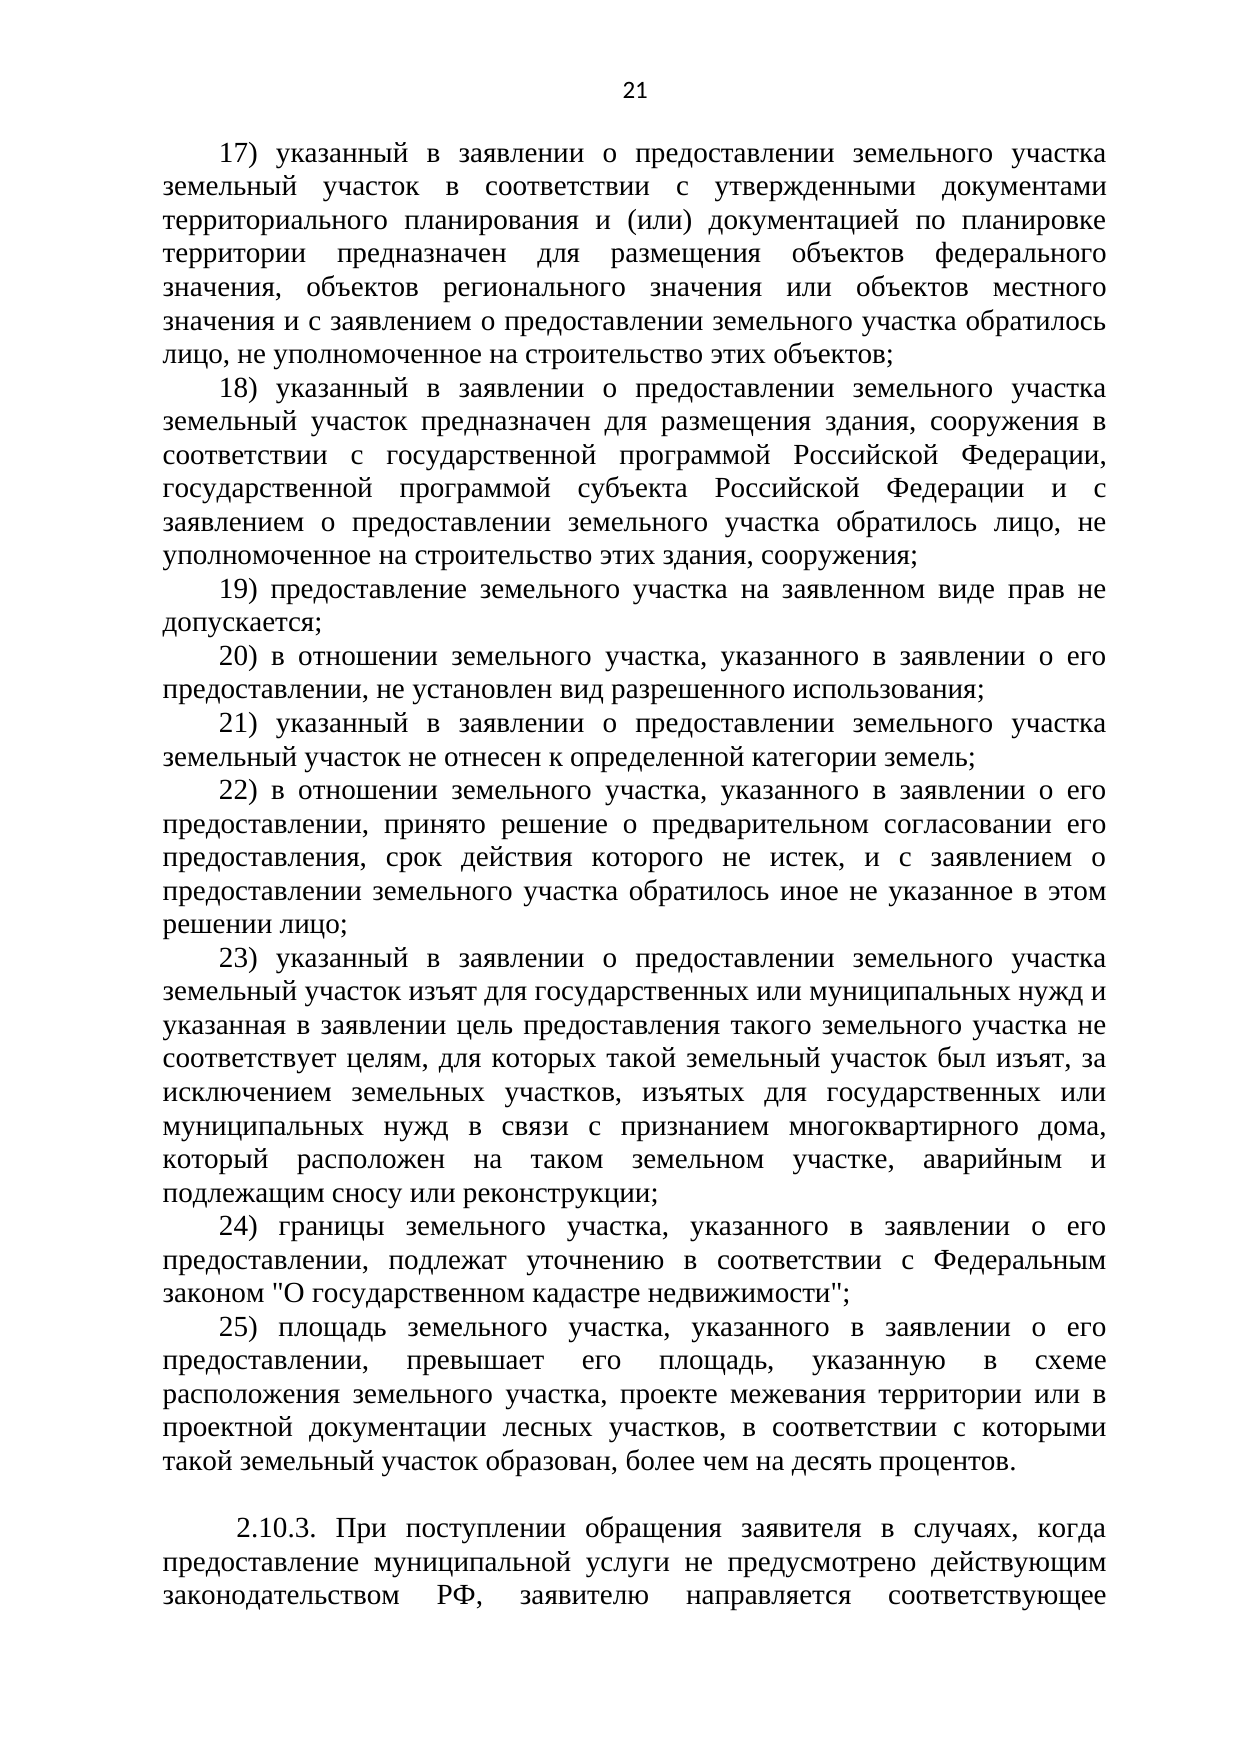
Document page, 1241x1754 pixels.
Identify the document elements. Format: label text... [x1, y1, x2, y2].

text 19) предоставление земельного участка на заявленном виде прав не допускается; [162, 571, 1107, 638]
text 18) указанный в заявлении о предоставлении земельного участка земельный участок предназначен для размещения здания, сооружения в соответствии с государственной программой Российской Федерации, государственной программой субъекта Российской Федерации и с заявлением о предоставлении земельного участка обратилось лицо, не уполномоченное на строительство этих здания, сооружения; [162, 370, 1107, 571]
text 21) указанный в заявлении о предоставлении земельного участка земельный участок не отнесен к определенной категории земель; [162, 705, 1107, 772]
text 17) указанный в заявлении о предоставлении земельного участка земельный участок в соответствии с утвержденными документами территориального планирования и (или) документацией по планировке территории предназначен для размещения объектов федерального значения, объектов регионального значения или объектов местного значения и с заявлением о предоставлении земельного участка обратилось лицо, не уполномоченное на строительство этих объектов; [162, 135, 1107, 370]
text 25) площадь земельного участка, указанного в заявлении о его предоставлении, превышает его площадь, указанную в схеме расположения земельного участка, проекте межевания территории или в проектной документации лесных участков, в соответствии с которыми такой земельный участок образован, более чем на десять процентов. [162, 1309, 1107, 1477]
text 24) границы земельного участка, указанного в заявлении о его предоставлении, подлежат уточнению в соответствии с Федеральным законом "О государственном кадастре недвижимости"; [162, 1208, 1107, 1309]
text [162, 1510, 1107, 1611]
text 20) в отношении земельного участка, указанного в заявлении о его предоставлении, не установлен вид разрешенного использования; [162, 638, 1107, 705]
text 23) указанный в заявлении о предоставлении земельного участка земельный участок изъят для государственных или муниципальных нужд и указанная в заявлении цель предоставления такого земельного участка не соответствует целям, для которых такой земельный участок был изъят, за исключением земельных участков, изъятых для государственных или муниципальных нужд в связи с признанием многоквартирного дома, который расположен на таком земельном участке, аварийным и подлежащим сносу или реконструкции; [162, 940, 1107, 1208]
text 22) в отношении земельного участка, указанного в заявлении о его предоставлении, принято решение о предварительном согласовании его предоставления, срок действия которого не истек, и с заявлением о предоставлении земельного участка обратилось иное не указанное в этом решении лицо; [162, 772, 1107, 940]
